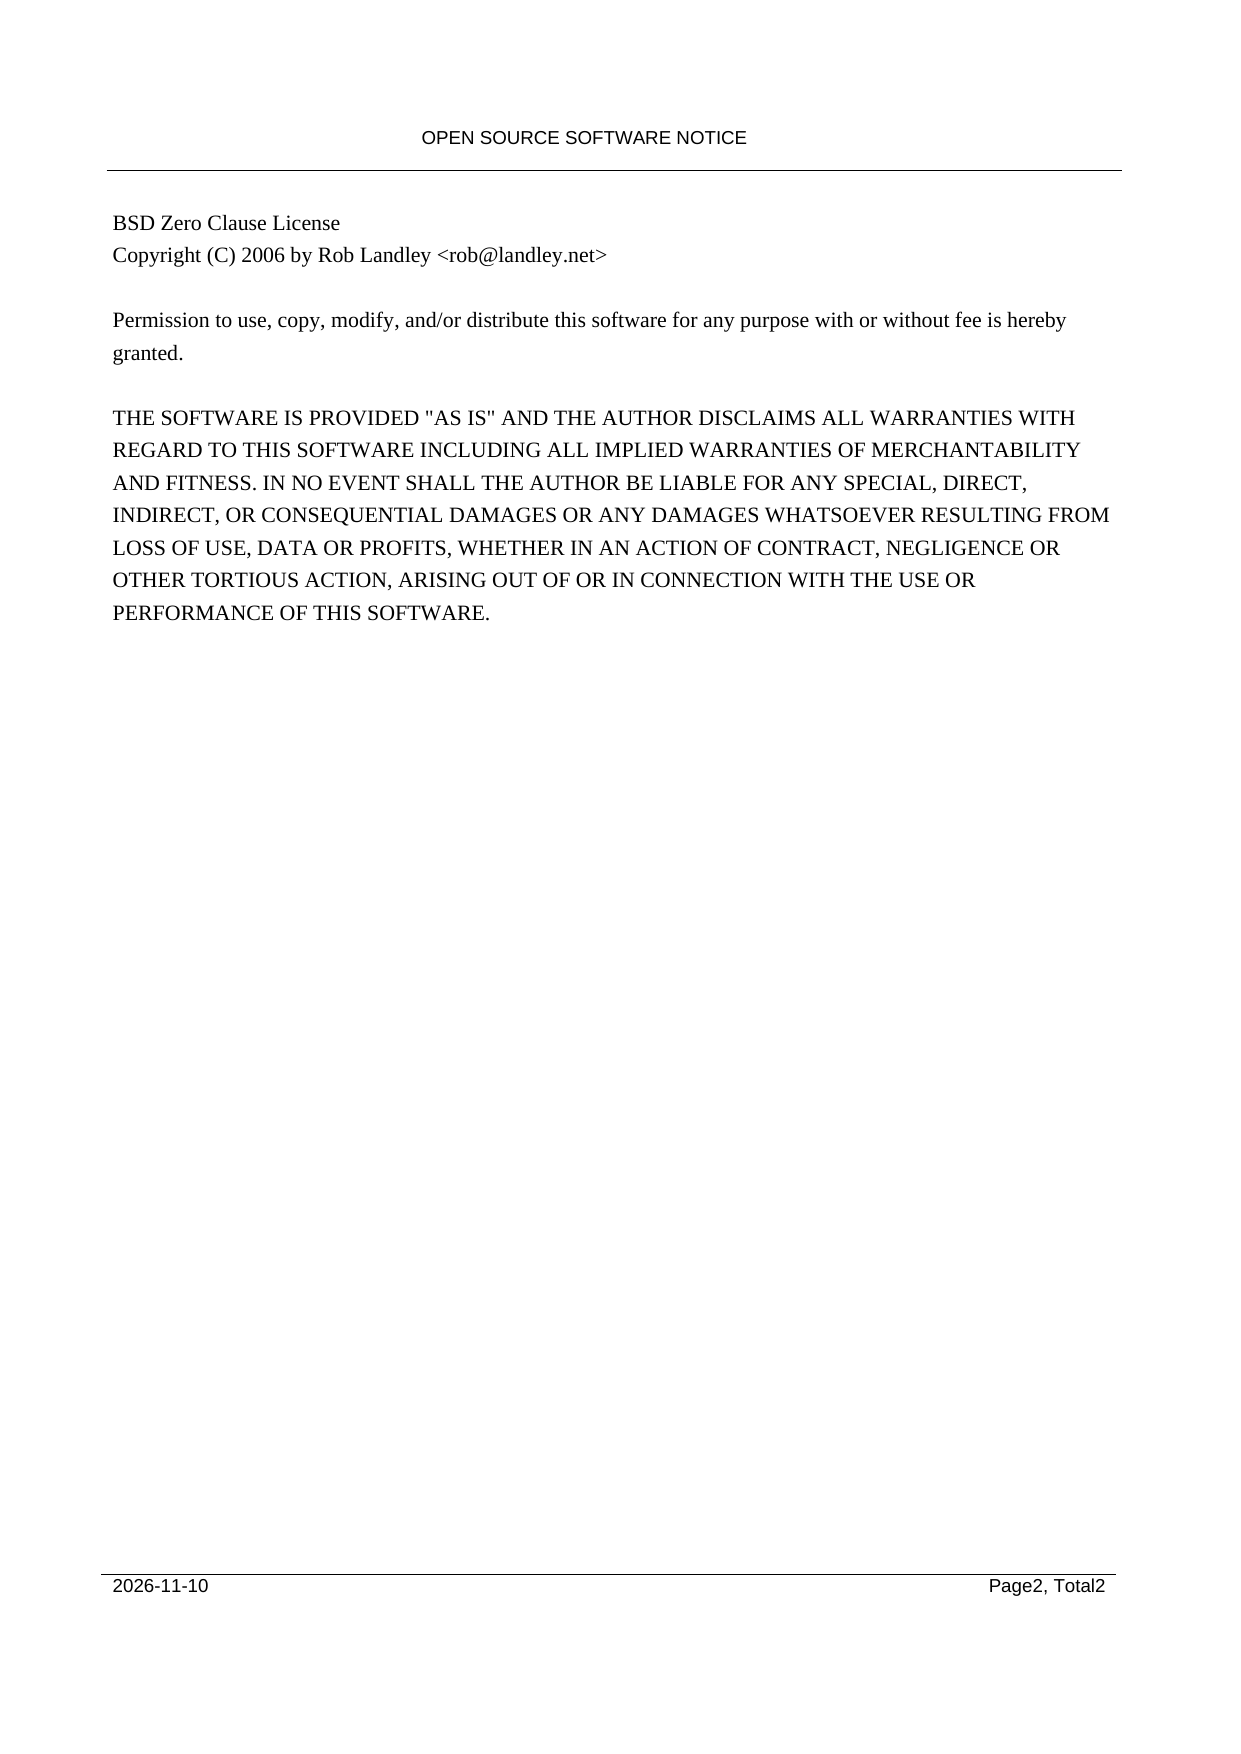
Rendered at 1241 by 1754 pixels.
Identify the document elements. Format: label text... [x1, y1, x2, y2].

text BSD Zero Clause License Copyright (C) 2006 by Rob Landley <rob@landley.net> Permission to use, copy, modify, and/or distribute this software for any purpose with or without fee is hereby granted. THE SOFTWARE IS PROVIDED "AS IS" AND THE AUTHOR DISCLAIMS ALL WARRANTIES WITH REGARD TO THIS SOFTWARE INCLUDING ALL IMPLIED WARRANTIES OF MERCHANTABILITY AND FITNESS. IN NO EVENT SHALL THE AUTHOR BE LIABLE FOR ANY SPECIAL, DIRECT, INDIRECT, OR CONSEQUENTIAL DAMAGES OR ANY DAMAGES WHATSOEVER RESULTING FROM LOSS OF USE, DATA OR PROFITS, WHETHER IN AN ACTION OF CONTRACT, NEGLIGENCE OR OTHER TORTIOUS ACTION, ARISING OUT OF OR IN CONNECTION WITH THE USE OR PERFORMANCE OF THIS SOFTWARE. [112, 206, 1128, 661]
